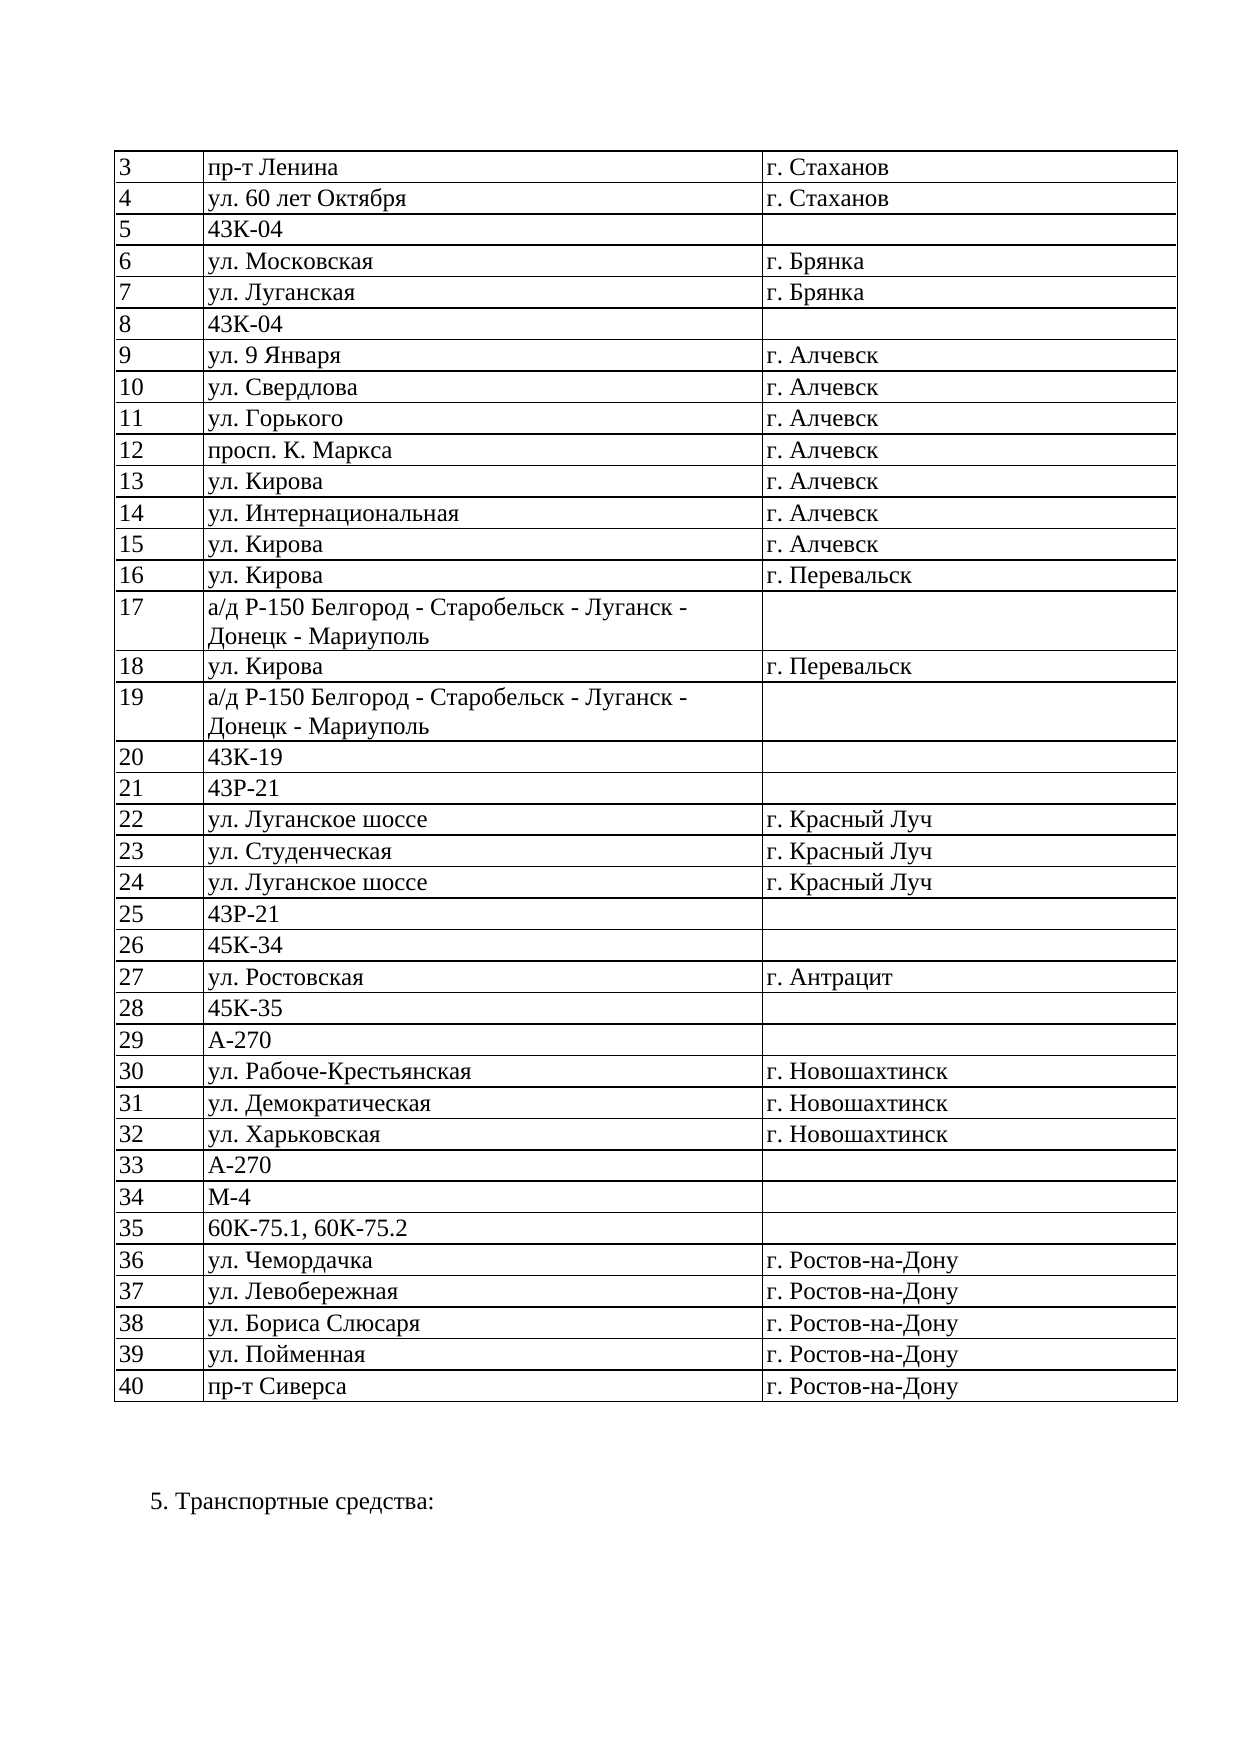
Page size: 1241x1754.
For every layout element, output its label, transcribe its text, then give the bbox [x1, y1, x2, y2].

table_cell [763, 681, 1177, 740]
table_cell ул. Рабоче-Крестьянская [204, 1056, 762, 1086]
table_cell г. Новошахтинск [763, 1086, 1177, 1117]
text 5. Транспортные средства: [150, 1486, 1090, 1515]
table_cell А-270 [204, 1025, 762, 1054]
table_cell ул. 9 Января [204, 340, 762, 370]
table_cell г. Алчевск [763, 496, 1177, 527]
table_cell 15 [115, 529, 203, 559]
table_cell г. Алчевск [763, 402, 1177, 433]
table_cell 43Р-21 [204, 773, 762, 803]
table_cell г. Ростов-на-Дону [763, 1369, 1177, 1401]
table_cell 25 [115, 898, 203, 929]
table_cell 14 [115, 497, 203, 527]
table_cell 36 [115, 1244, 203, 1275]
table_cell 9 [115, 340, 203, 370]
table_cell ул. Луганская [204, 277, 762, 307]
table_cell 43К-19 [204, 742, 762, 771]
table_cell г. Стаханов [763, 152, 1177, 181]
table_cell 31 [115, 1087, 203, 1117]
table_cell ул. Ростовская [204, 962, 762, 992]
table_cell г. Ростов-на-Дону [763, 1275, 1177, 1306]
table_cell 11 [115, 403, 203, 433]
table_cell 12 [115, 434, 203, 464]
table_cell г. Антрацит [763, 960, 1177, 992]
table_cell г. Новошахтинск [763, 1055, 1177, 1086]
table_cell 43К-04 [204, 215, 762, 244]
table_cell ул. Кирова [204, 529, 762, 559]
table_cell г. Алчевск [763, 339, 1177, 370]
table_cell г. Перевальск [763, 559, 1177, 590]
table_cell 26 [115, 930, 203, 960]
table_cell ул. Пойменная [204, 1339, 762, 1369]
table_cell [763, 213, 1177, 244]
table_cell [763, 897, 1177, 929]
table_cell 43К-04 [204, 309, 762, 339]
table_cell 20 [115, 741, 203, 771]
table_cell ул. Горького [204, 403, 762, 433]
table_cell просп. К. Маркса [204, 435, 762, 464]
table_cell 28 [115, 993, 203, 1023]
table_cell ул. Свердлова [204, 372, 762, 402]
table_cell 8 [115, 308, 203, 339]
table_cell 17 [115, 591, 203, 649]
table_cell ул. Демократическая [204, 1088, 762, 1117]
table_cell 18 [115, 651, 203, 681]
table_cell г. Ростов-на-Дону [763, 1338, 1177, 1369]
table_cell 38 [115, 1307, 203, 1338]
table_cell г. Алчевск [763, 370, 1177, 402]
table_cell г. Ростов-на-Дону [763, 1243, 1177, 1275]
table_cell [763, 1212, 1177, 1243]
table_cell а/д Р-150 Белгород - Старобельск - Луганск - Донецк - Мариуполь [204, 592, 762, 649]
table_cell ул. Московская [204, 246, 762, 276]
table_cell М-4 [204, 1182, 762, 1212]
table_cell г. Перевальск [763, 650, 1177, 681]
table_cell 10 [115, 371, 203, 402]
table_cell 5 [115, 214, 203, 244]
table_cell [763, 929, 1177, 960]
table_cell г. Красный Луч [763, 803, 1177, 834]
table_cell ул. Интернациональная [204, 498, 762, 527]
table_cell ул. Кирова [204, 561, 762, 590]
table_cell г. Красный Луч [763, 834, 1177, 866]
table_cell г. Алчевск [763, 465, 1177, 496]
table_cell г. Красный Луч [763, 866, 1177, 897]
table_cell г. Брянка [763, 244, 1177, 276]
table_cell 34 [115, 1181, 203, 1212]
table_cell 23 [115, 835, 203, 866]
table_cell 32 [115, 1119, 203, 1149]
table_cell ул. 60 лет Октября [204, 183, 762, 213]
table_cell 21 [115, 773, 203, 803]
table_cell г. Новошахтинск [763, 1118, 1177, 1149]
table_cell 7 [115, 277, 203, 307]
table_cell г. Алчевск [763, 433, 1177, 464]
table_cell ул. Бориса Слюсаря [204, 1308, 762, 1338]
table_cell ул. Харьковская [204, 1119, 762, 1149]
table_cell [763, 771, 1177, 803]
table_cell 40 [115, 1370, 203, 1401]
table_cell ул. Чемордачка [204, 1245, 762, 1275]
table_cell ул. Студенческая [204, 836, 762, 866]
table_cell [763, 590, 1177, 649]
table_cell 22 [115, 804, 203, 834]
table_cell 45К-35 [204, 993, 762, 1023]
table_cell г. Брянка [763, 276, 1177, 307]
table_cell 60К-75.1, 60К-75.2 [204, 1213, 762, 1243]
table_cell пр-т Ленина [204, 152, 762, 181]
table_cell 27 [115, 961, 203, 992]
table_cell ул. Кирова [204, 466, 762, 496]
table_cell 29 [115, 1024, 203, 1054]
table_cell 16 [115, 560, 203, 590]
table_cell 4 [115, 183, 203, 213]
table_cell 39 [115, 1339, 203, 1369]
table_cell 33 [115, 1150, 203, 1180]
table_cell пр-т Сиверса [204, 1371, 762, 1401]
table_cell [763, 1023, 1177, 1054]
table_cell 3 [115, 152, 203, 181]
table_cell ул. Левобережная [204, 1276, 762, 1306]
table_cell ул. Кирова [204, 651, 762, 681]
table_cell 43Р-21 [204, 899, 762, 929]
table_cell 19 [115, 682, 203, 740]
table_cell 35 [115, 1213, 203, 1243]
table_cell [763, 740, 1177, 771]
table_cell г. Стаханов [763, 181, 1177, 213]
table_cell г. Алчевск [763, 528, 1177, 559]
table_cell 45К-34 [204, 930, 762, 960]
table_cell 6 [115, 245, 203, 276]
table_cell ул. Луганское шоссе [204, 867, 762, 897]
table_cell г. Ростов-на-Дону [763, 1306, 1177, 1338]
table_cell [763, 1180, 1177, 1212]
table_cell 37 [115, 1276, 203, 1306]
table_cell [763, 992, 1177, 1023]
table_cell ул. Луганское шоссе [204, 805, 762, 834]
table_cell 13 [115, 466, 203, 496]
table_cell 30 [115, 1056, 203, 1086]
table_cell а/д Р-150 Белгород - Старобельск - Луганск - Донецк - Мариуполь [204, 683, 762, 740]
table_cell [763, 1149, 1177, 1180]
table_cell [763, 307, 1177, 339]
table_cell А-270 [204, 1151, 762, 1180]
table_cell 24 [115, 867, 203, 897]
